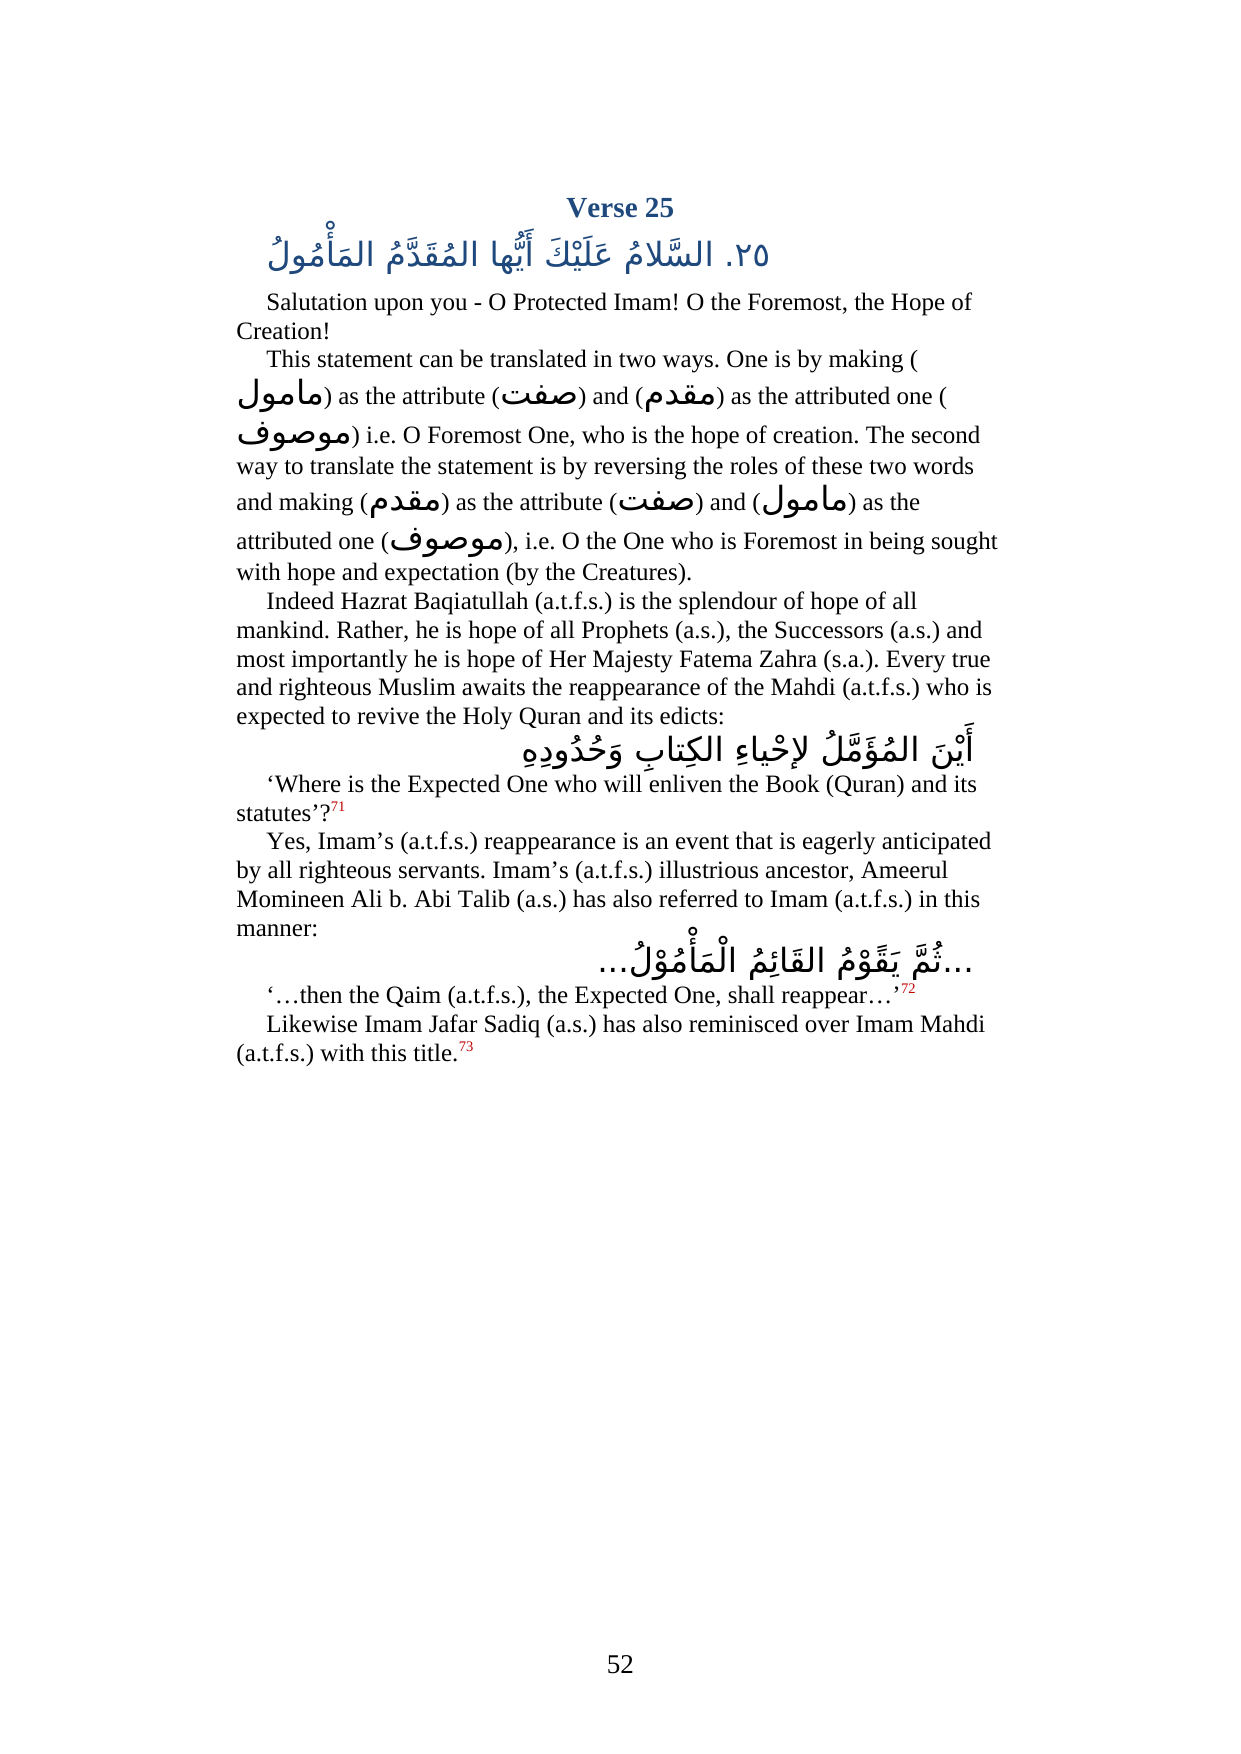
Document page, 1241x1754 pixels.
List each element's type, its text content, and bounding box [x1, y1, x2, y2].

text ...ثُمَّ يَقًوْمُ القَائِمُ الْمَأْمُوْلُ... [236, 941, 1004, 980]
text Likewise Imam Jafar Sadiq (a.s.) has also reminisced over Imam Mahdi (a.t.f.s.) with this title.73 [236, 1009, 1004, 1066]
text This statement can be translated in two ways. One is by making (مامول) as the attribute (صفت) and (مقدم) as the attributed one (موصوف) i.e. O Foremost One, who is the hope of creation. The second way to translate the statement is by reversing the roles of these two words and making (مقدم) as the attribute (صفت) and (مامول) as the attributed one (موصوف), i.e. O the One who is Foremost in being sought with hope and expectation (by the Creatures). [236, 344, 1004, 586]
subtitle Verse 25 [236, 190, 1004, 223]
text أَيْنَ المُؤَمَّلُ لإحْياءِ الكِتابِ وَحُدُودِهِ [236, 730, 1004, 769]
text Salutation upon you - O Protected Imam! O the Foremost, the Hope of Creation! [236, 287, 1004, 344]
text Indeed Hazrat Baqiatullah (a.t.f.s.) is the splendour of hope of all mankind. Rather, he is hope of all Prophets (a.s.), the Successors (a.s.) and most importantly he is hope of Her Majesty Fatema Zahra (s.a.). Every true and righteous Muslim awaits the reappearance of the Mahdi (a.t.f.s.) who is expected to revive the Holy Quran and its edicts: [236, 586, 1004, 730]
text Yes, Imam’s (a.t.f.s.) reappearance is an event that is eagerly anticipated by all righteous servants. Imam’s (a.t.f.s.) illustrious ancestor, Ameerul Momineen Ali b. Abi Talib (a.s.) has also referred to Imam (a.t.f.s.) in this manner: [236, 826, 1004, 941]
subtitle ٢٥. السَّلامُ عَلَيْكَ أَيُّها المُقَدَّمُ المَأْمُولُ [236, 236, 1004, 274]
text ‘…then the Qaim (a.t.f.s.), the Expected One, shall reappear…’72 [236, 980, 1004, 1009]
text ‘Where is the Expected One who will enliven the Book (Quran) and its statutes’?71 [236, 769, 1004, 826]
